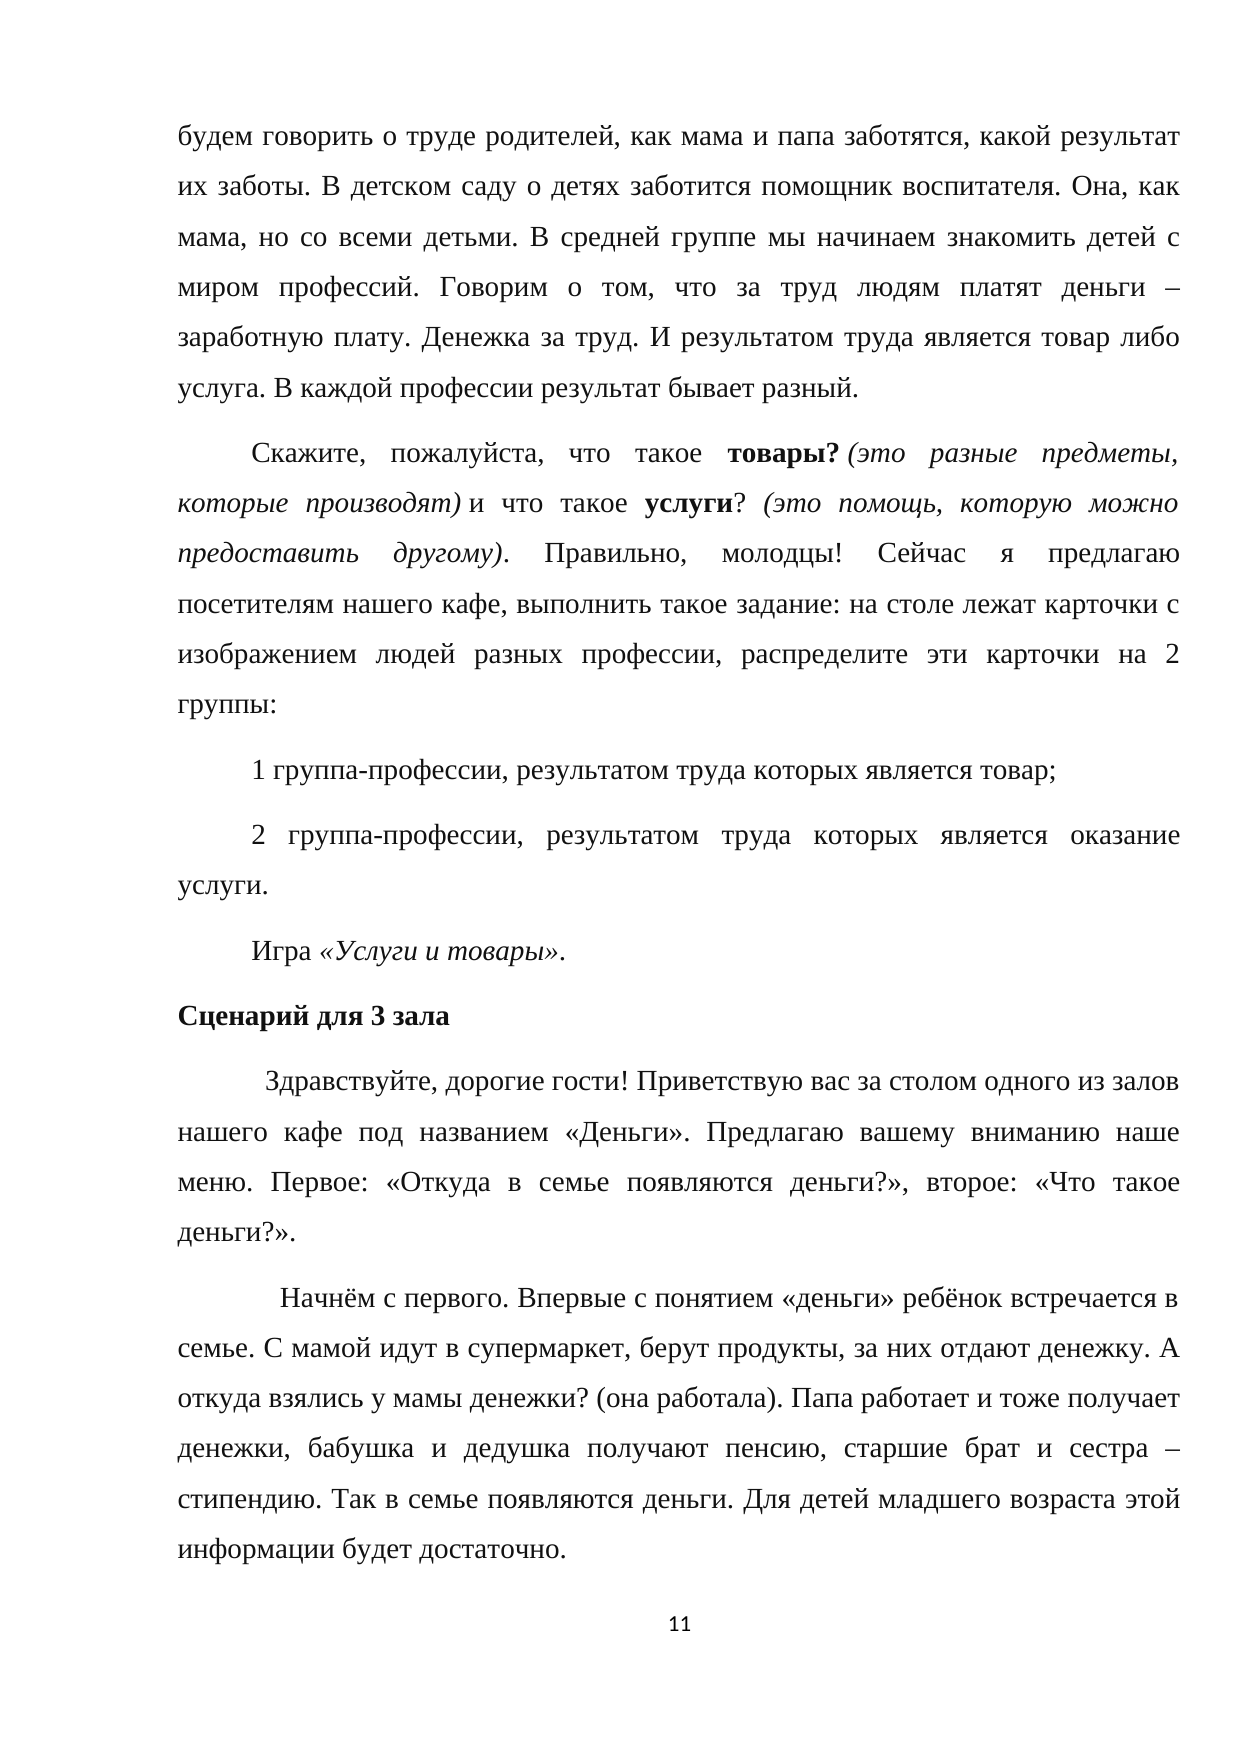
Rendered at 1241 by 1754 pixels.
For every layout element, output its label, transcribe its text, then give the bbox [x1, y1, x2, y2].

text Начнём с первого. Впервые с понятием «деньги» ребёнок встречается в семье. С мамой идут в супермаркет, берут продукты, за них отдают денежку. А откуда взялись у мамы денежки? (она работала). Папа работает и тоже получает денежки, бабушка и дедушка получают пенсию, старшие брат и сестра – стипендию. Так в семье появляются деньги. Для детей младшего возраста этой информации будет достаточно. [177, 1280, 1181, 1565]
text 2 группа-профессии, результатом труда которых является оказание услуги. [177, 817, 1181, 901]
text Скажите, пожалуйста, что такое товары? (это разные предметы, которые производят) и что такое услуги? (это помощь, которую можно предоставить другому). Правильно, молодцы! Сейчас я предлагаю посетителям нашего кафе, выполнить такое задание: на столе лежат карточки с изображением людей разных профессии, распределите эти карточки на 2 группы: [177, 435, 1181, 720]
text Здравствуйте, дорогие гости! Приветствую вас за столом одного из залов нашего кафе под названием «Деньги». Предлагаю вашему вниманию наше меню. Первое: «Откуда в семье появляются деньги?», второе: «Что такое деньги?». [177, 1063, 1181, 1248]
text Игра «Услуги и товары». [177, 933, 1181, 966]
text Сценарий для 3 зала [177, 998, 1181, 1032]
text 1 группа-профессии, результатом труда которых является товар; [177, 752, 1181, 785]
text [177, 118, 1181, 403]
